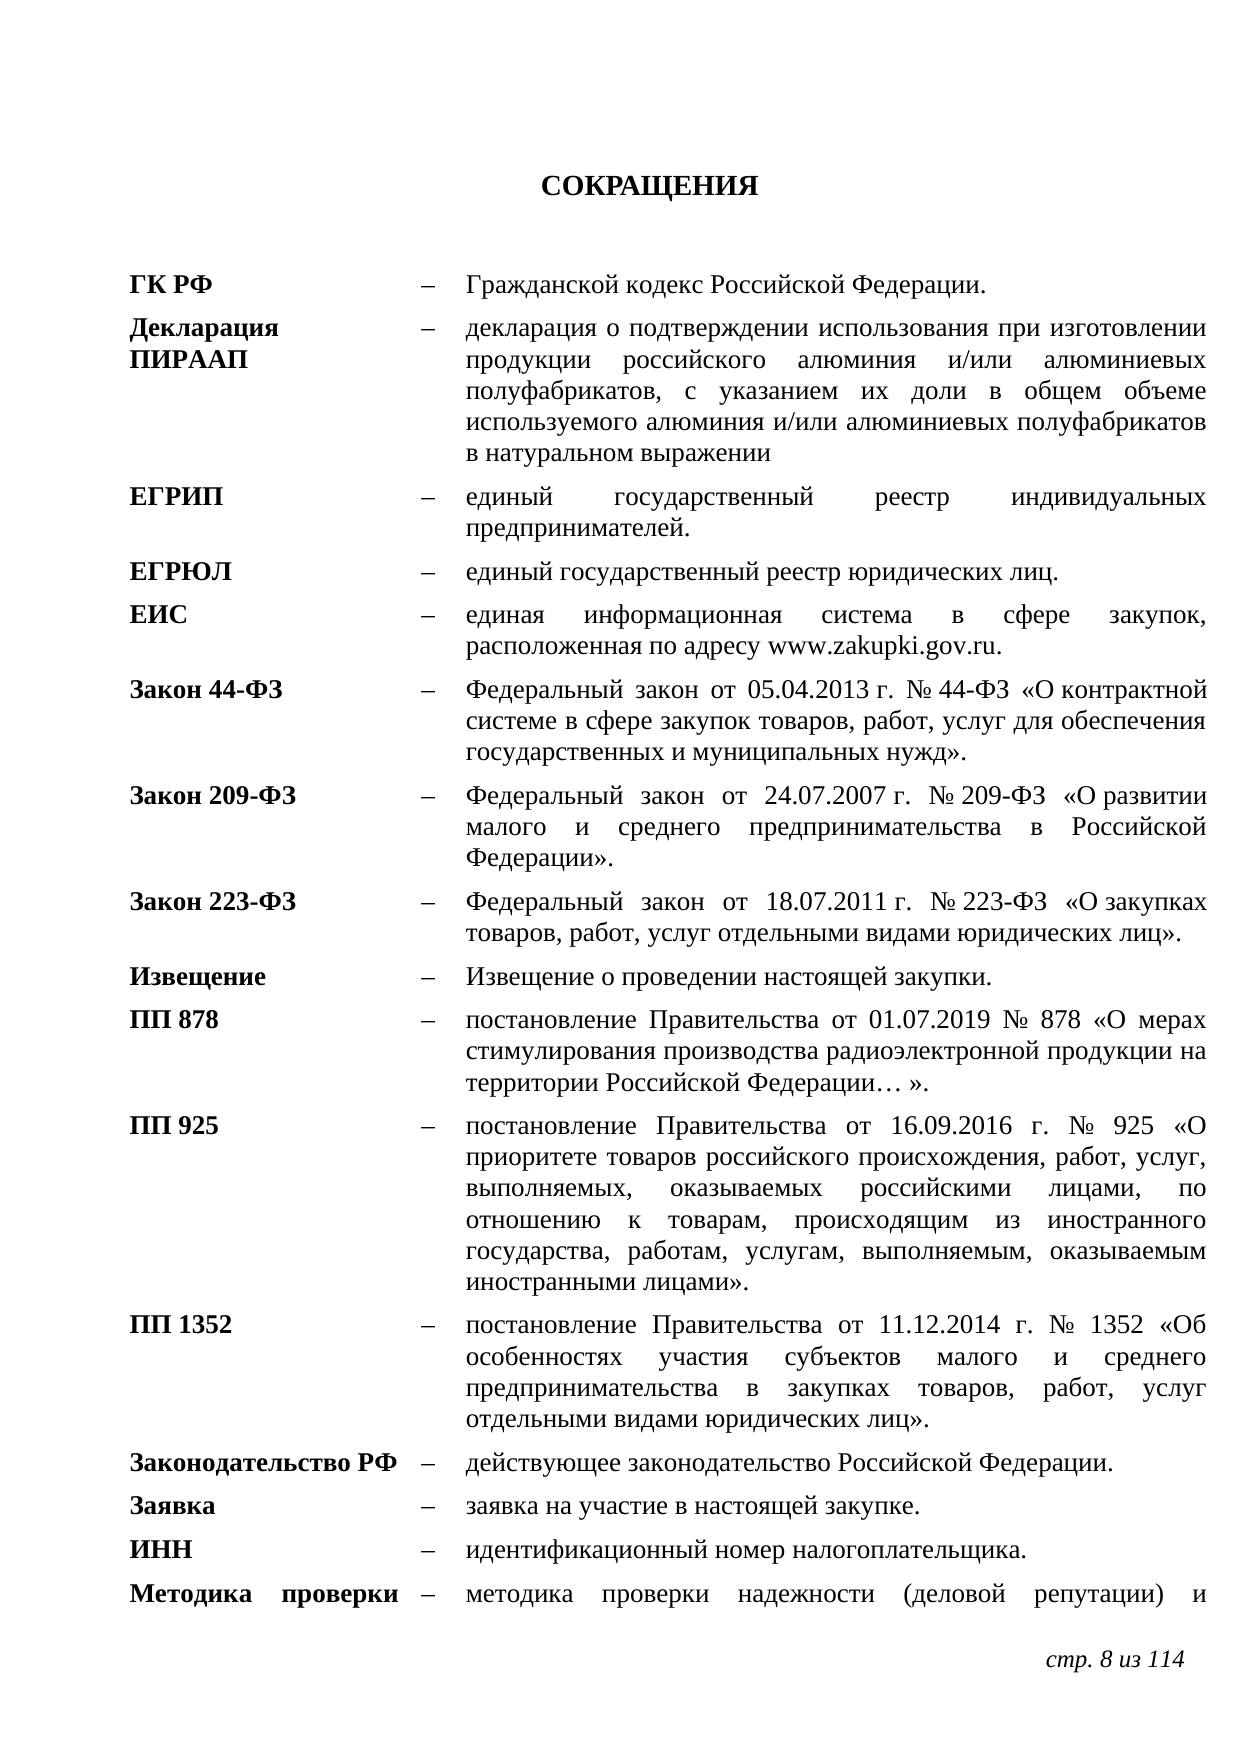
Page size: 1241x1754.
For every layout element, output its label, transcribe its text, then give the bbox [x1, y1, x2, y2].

table_cell действующее законодательство Российской Федерации. [454, 1433, 1218, 1477]
table_cell постановление Правительства от 01.07.2019 № 878 «О мерах стимулирования производства радиоэлектронной продукции на территории Российской Федерации… ». [454, 991, 1218, 1097]
table_cell – [410, 299, 454, 467]
table_cell Извещение [118, 947, 410, 991]
table_cell – [410, 586, 454, 661]
table_cell – [410, 467, 454, 542]
table_cell Законодательство РФ [118, 1433, 410, 1477]
table_cell Декларация ПИРААП [118, 299, 410, 467]
table_cell Закон 209-ФЗ [118, 766, 410, 872]
table_cell постановление Правительства от 16.09.2016 г. № 925 «О приоритете товаров российского происхождения, работ, услуг, выполняемых, оказываемых российскими лицами, по отношению к товарам, происходящим из иностранного государства, работам, услугам, выполняемым, оказываемым иностранными лицами». [454, 1097, 1218, 1296]
table_cell заявка на участие в настоящей закупке. [454, 1477, 1218, 1521]
table_cell – [410, 1097, 454, 1296]
table_cell Закон 44-ФЗ [118, 661, 410, 766]
table_header ГК РФ [118, 255, 410, 299]
table_cell декларация о подтверждении использования при изготовлении продукции российского алюминия и/или алюминиевых полуфабрикатов, с указанием их доли в общем объеме используемого алюминия и/или алюминиевых полуфабрикатов в натуральном выражении [454, 299, 1218, 467]
table_cell ПП 878 [118, 991, 410, 1097]
table_cell Закон 223-ФЗ [118, 873, 410, 947]
table_cell Извещение о проведении настоящей закупки. [454, 947, 1218, 991]
table_cell – [410, 661, 454, 766]
table_cell – [410, 1564, 454, 1608]
table_cell единый государственный реестр юридических лиц. [454, 542, 1218, 586]
table_cell Федеральный закон от 18.07.2011 г. № 223-ФЗ «О закупках товаров, работ, услуг отдельными видами юридических лиц». [454, 873, 1218, 947]
table_header – [410, 255, 454, 299]
table_cell Заявка [118, 1477, 410, 1521]
subtitle СОКРАЩЕНИЯ [118, 168, 1181, 202]
table_cell ПП 1352 [118, 1296, 410, 1433]
table_cell – [410, 1521, 454, 1564]
table_cell – [410, 542, 454, 586]
table_cell ИНН [118, 1521, 410, 1564]
table_cell – [410, 766, 454, 872]
table_cell единая информационная система в сфере закупок, расположенная по адресу www.zakupki.gov.ru. [454, 586, 1218, 661]
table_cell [118, 1564, 410, 1608]
table_cell ПП 925 [118, 1097, 410, 1296]
table_cell – [410, 873, 454, 947]
table_cell ЕИС [118, 586, 410, 661]
table_cell постановление Правительства от 11.12.2014 г. № 1352 «Об особенностях участия субъектов малого и среднего предпринимательства в закупках товаров, работ, услуг отдельными видами юридических лиц». [454, 1296, 1218, 1433]
table_cell ЕГРИП [118, 467, 410, 542]
table_header Гражданской кодекс Российской Федерации. [454, 255, 1218, 299]
table_cell – [410, 1433, 454, 1477]
table_cell – [410, 1477, 454, 1521]
table_cell Федеральный закон от 05.04.2013 г. № 44-ФЗ «О контрактной системе в сфере закупок товаров, работ, услуг для обеспечения государственных и муниципальных нужд». [454, 661, 1218, 766]
table_cell Федеральный закон от 24.07.2007 г. № 209-ФЗ «О развитии малого и среднего предпринимательства в Российской Федерации». [454, 766, 1218, 872]
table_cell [454, 1564, 1218, 1608]
table_cell – [410, 947, 454, 991]
table_cell ЕГРЮЛ [118, 542, 410, 586]
table_cell – [410, 991, 454, 1097]
table_cell единый государственный реестр индивидуальных предпринимателей. [454, 467, 1218, 542]
table_cell – [410, 1296, 454, 1433]
table_cell идентификационный номер налогоплательщика. [454, 1521, 1218, 1564]
